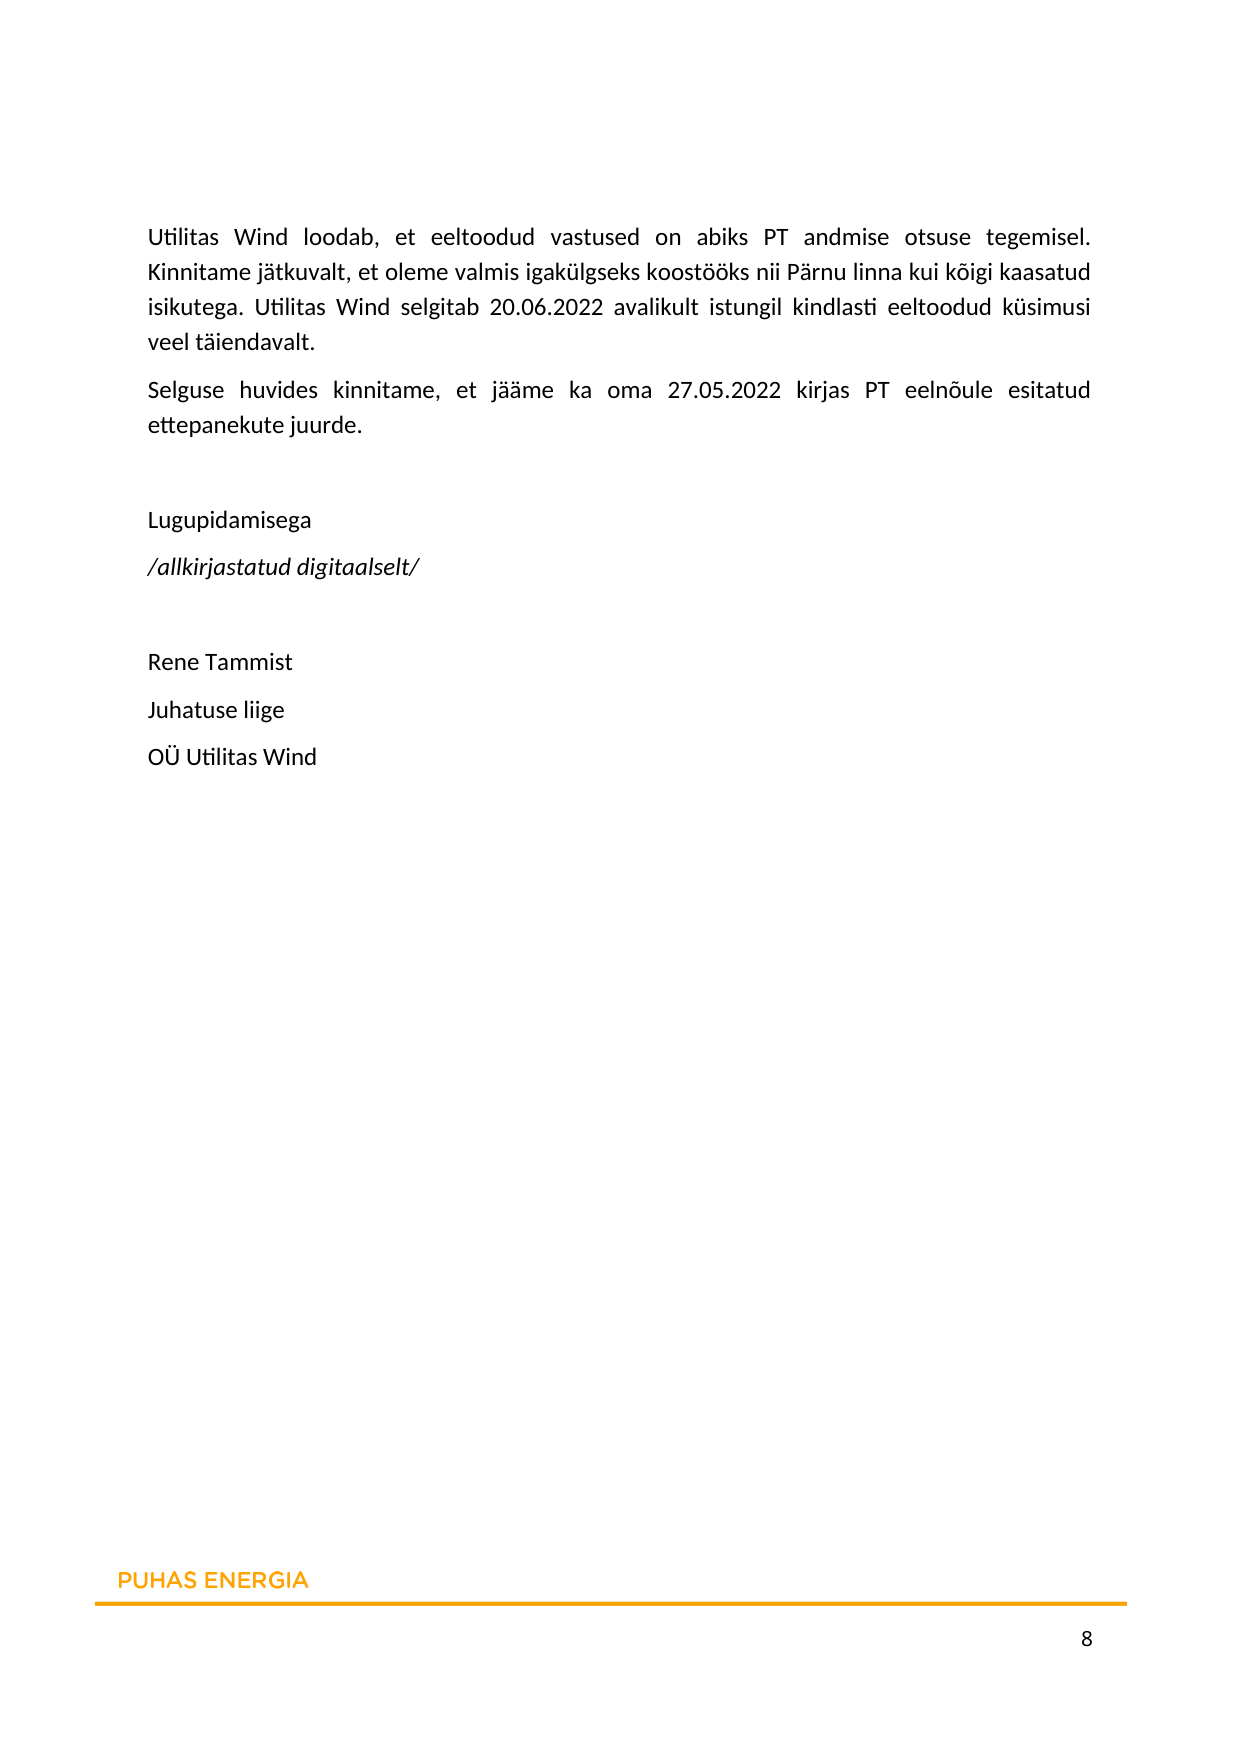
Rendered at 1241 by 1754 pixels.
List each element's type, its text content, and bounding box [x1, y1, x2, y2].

text Utilitas Wind loodab, et eeltoodud vastused on abiks PT andmise otsuse tegemisel. Kinnitame jätkuvalt, et oleme valmis igakülgseks koostööks nii Pärnu linna kui kõigi kaasatud isikutega. Utilitas Wind selgitab 20.06.2022 avalikult istungil kindlasti eeltoodud küsimusi veel täiendavalt. [148, 222, 1093, 357]
text Rene Tammist [148, 647, 1093, 677]
text /allkirjastatud digitaalselt/ [148, 552, 1093, 582]
text OÜ Utilitas Wind [148, 742, 1093, 772]
text Lugupidamisega [148, 504, 1093, 534]
picture [94, 1571, 1128, 1677]
text Selguse huvides kinnitame, et jääme ka oma 27.05.2022 kirjas PT eelnõule esitatud ettepanekute juurde. [148, 374, 1093, 439]
text Juhatuse liige [148, 694, 1093, 724]
